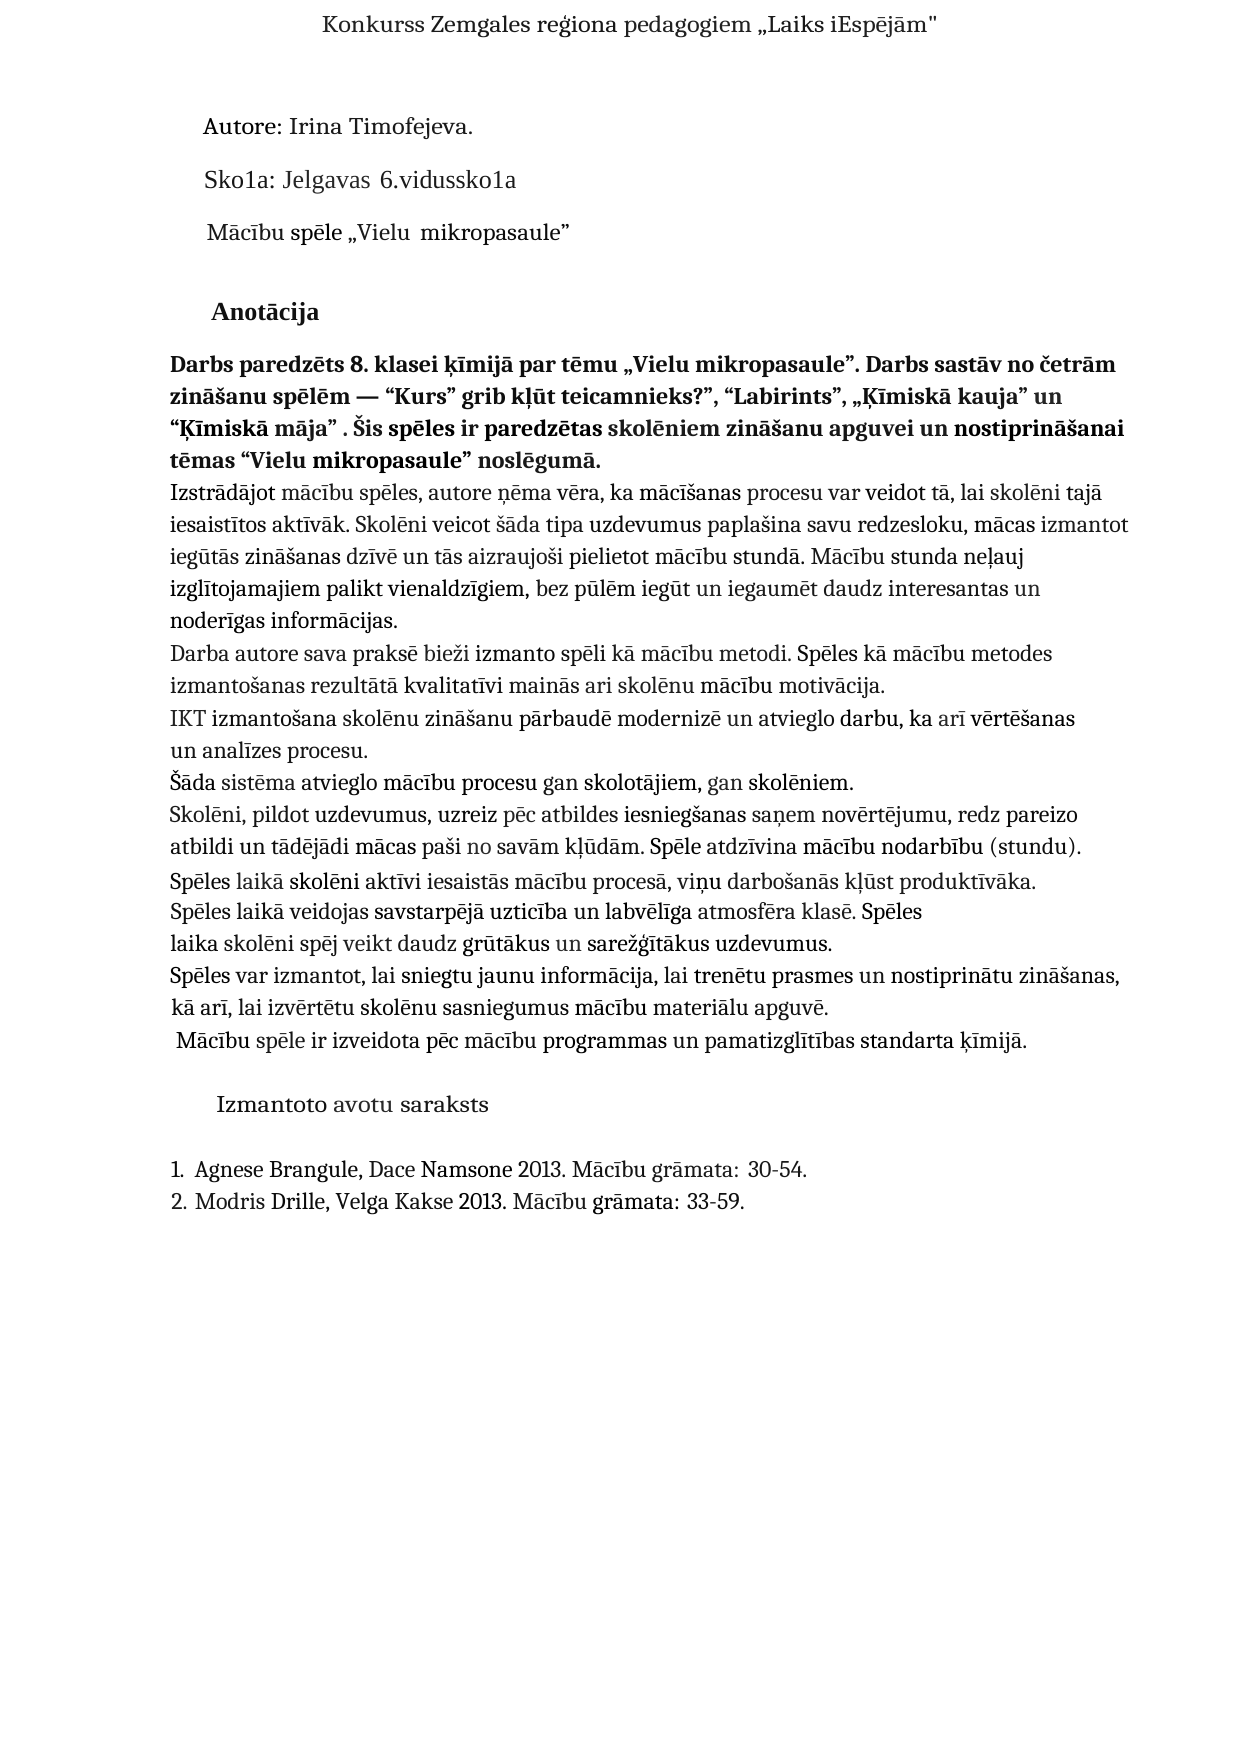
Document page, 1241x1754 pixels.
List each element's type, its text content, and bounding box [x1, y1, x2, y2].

text Mācību spēle ir izveidota pēc mācību programmas un pamatizglītības standarta ķīmijā. [176, 1026, 1130, 1054]
text Izstrādājot mācību spēles, autore ņēma vēra, ka mācīšanas procesu var veidot tā, lai skolēni tajā iesaistītos aktīvāk. Skolēni veicot šāda tipa uzdevumus paplašina savu redzesloku, mācas izmantot iegūtās zināšanas dzīvē un tās aizraujoši pielietot mācību stundā. Mācību stunda neļauj izglītojamajiem palikt vienaldzīgiem, bez pūlēm iegūt un iegaumēt daudz interesantas un noderīgas informācijas. [169, 479, 1130, 635]
text Autore: Irina Timofejeva. [203, 113, 1130, 141]
text Darba autore sava praksē bieži izmanto spēli kā mācību metodi. Spēles kā mācību metodes izmantošanas rezultātā kvalitatīvi mainās ari skolēnu mācību motivācija. [170, 640, 1130, 700]
text Šāda sistēma atvieglo mācību procesu gan skolotājiem, gan skolēniem. [170, 768, 1130, 796]
text Konkurss Zemgales reģiona pedagogiem „Laiks iEspējām" [322, 10, 1130, 38]
list Izmantoto avotu saraksts [216, 1091, 1130, 1118]
text IKT izmantošana skolēnu zināšanu pārbaudē modernizē un atvieglo darbu, ka arī vērtēšanas un analīzes procesu. [169, 705, 1104, 764]
list Agnese Brangule, Dace Namsone 2013. Mācību grāmata: 30-54. [171, 1156, 1130, 1183]
text Spēles var izmantot, lai sniegtu jaunu informācija, lai trenētu prasmes un nostiprinātu zināšanas, kā arī, lai izvērtētu skolēnu sasniegumus mācību materiālu apguvē. [170, 961, 1130, 1022]
text Spēles laikā skolēni aktīvi iesaistās mācību procesā, viņu darbošanās kļūst produktīvāka. [170, 864, 1130, 895]
list Modris Drille, Velga Kakse 2013. Mācību grāmata: 33-59. [171, 1188, 1130, 1216]
text Spēles laikā veidojas savstarpējā uzticība un labvēlīga atmosfēra klasē. Spēles laika skolēni spēj veikt daudz grūtākus un sarežģītākus uzdevumus. [170, 897, 952, 957]
list Mācību spēle „Vielu mikropasaule” [206, 219, 1130, 247]
list Sko1a: Jelgavas 6.vidussko1a [203, 164, 1130, 194]
text Darbs paredzēts 8. klasei ķīmijā par tēmu „Vielu mikropasaule”. Darbs sastāv no četrām zināšanu spēlēm — “Kurs” grib kļūt teicamnieks?”, “Labirints”, „Ķīmiskā kauja” un “Ķīmiskā māja” . Šis spēles ir paredzētas skolēniem zināšanu apguvei un nostiprināšanai tēmas “Vielu mikropasaule” noslēgumā. [169, 351, 1130, 475]
text Skolēni, pildot uzdevumus, uzreiz pēc atbildes iesniegšanas saņem novērtējumu, redz pareizo atbildi un tādējādi mācas paši no savām kļūdām. Spēle atdzīvina mācību nodarbību (stundu). [169, 801, 1120, 860]
list Anotācija [211, 296, 1130, 326]
